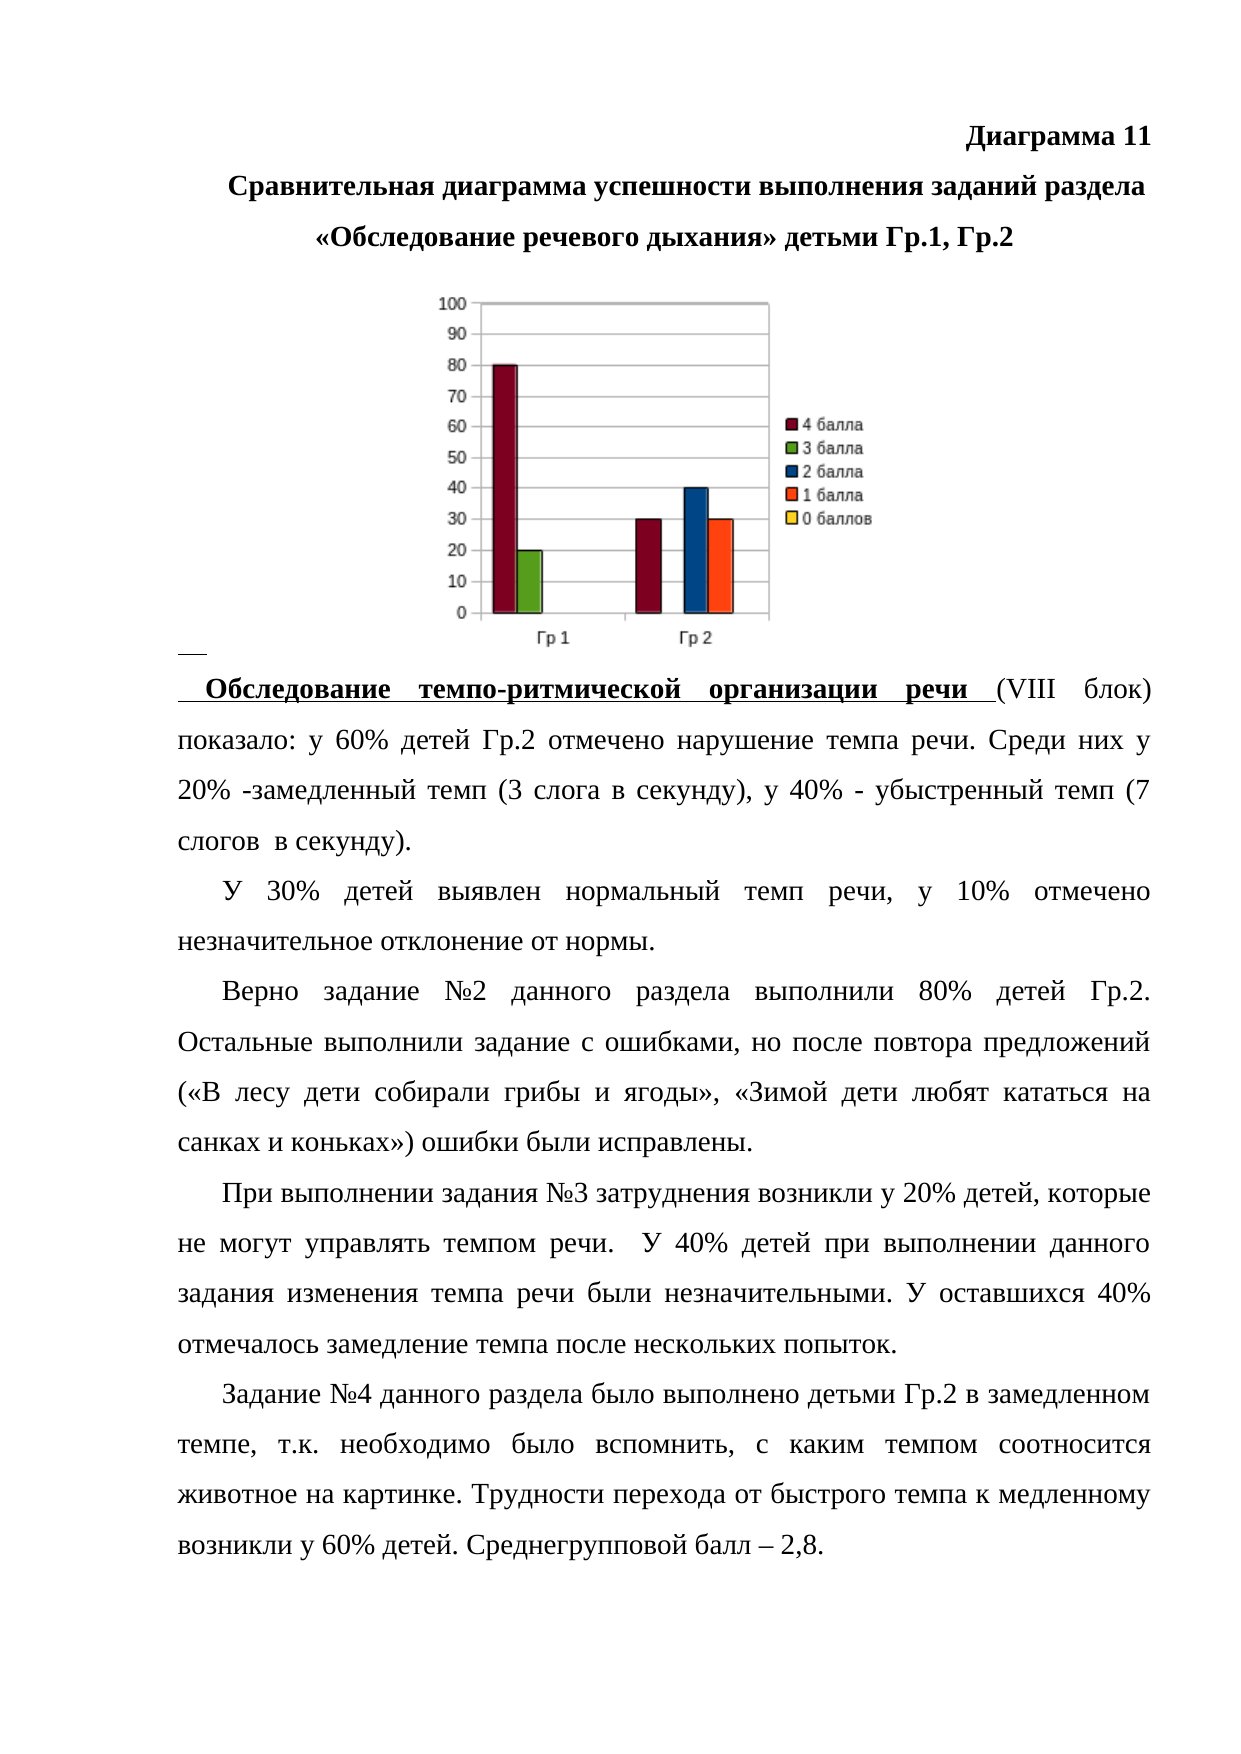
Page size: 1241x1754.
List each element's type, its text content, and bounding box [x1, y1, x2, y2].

text У 30% детей выявлен нормальный темп речи, у 10% отмечено незначительное отклонение от нормы. [177, 873, 1152, 957]
text Сравнительная диаграмма успешности выполнения заданий раздела «Обследование речевого дыхания» детьми Гр.1, Гр.2 [177, 168, 1152, 252]
text Обследование темпо-ритмической организации речи (VIII блок) показало: у 60% детей Гр.2 отмечено нарушение темпа речи. Среди них у 20% -замедленный темп (3 слога в секунду), у 40% - убыстренный темп (7 слогов в секунду). [177, 672, 1152, 856]
text Диаграмма 11 [177, 118, 1152, 152]
text Задание №4 данного раздела было выполнено детьми Гр.2 в замедленном темпе, т.к. необходимо было вспомнить, с каким темпом соотносится животное на картинке. Трудности перехода от быстрого темпа к медленному возникли у 60% детей. Среднегрупповой балл – 2,8. [177, 1376, 1152, 1561]
text При выполнении задания №3 затруднения возникли у 20% детей, которые не могут управлять темпом речи. У 40% детей при выполнении данного задания изменения темпа речи были незначительными. У оставшихся 40% отмечалось замедление темпа после нескольких попыток. [177, 1175, 1152, 1359]
text Верно задание №2 данного раздела выполнили 80% детей Гр.2. Остальные выполнили задание с ошибками, но после повтора предложений («В лесу дети собирали грибы и ягоды», «Зимой дети любят кататься на санках и коньках») ошибки были исправлены. [177, 973, 1152, 1158]
